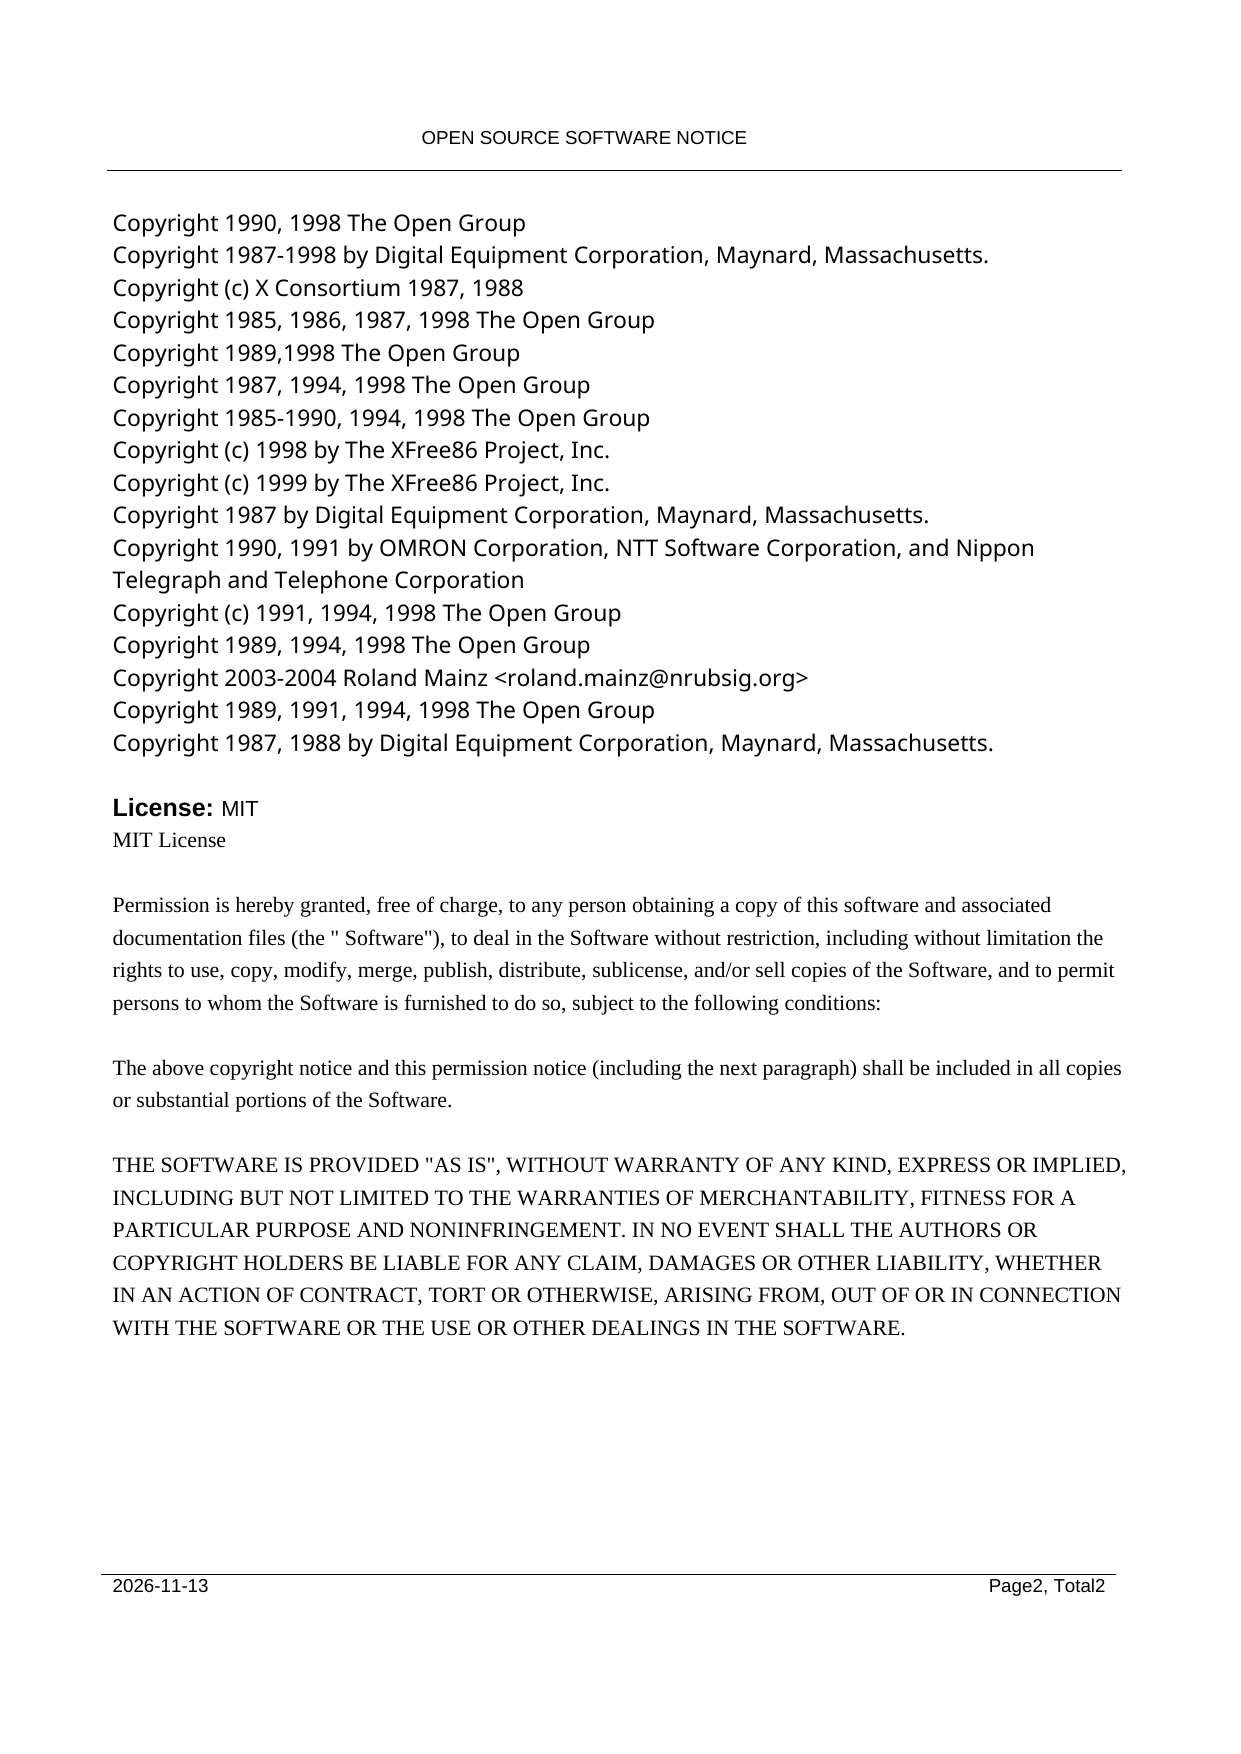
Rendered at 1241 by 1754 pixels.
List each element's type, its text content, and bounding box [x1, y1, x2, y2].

text License: MIT [112, 791, 1128, 824]
text MIT License Permission is hereby granted, free of charge, to any person obtaining a copy of this software and associated documentation files (the " Software"), to deal in the Software without restriction, including without limitation the rights to use, copy, modify, merge, publish, distribute, sublicense, and/or sell copies of the Software, and to permit persons to whom the Software is furnished to do so, subject to the following conditions: The above copyright notice and this permission notice (including the next paragraph) shall be included in all copies or substantial portions of the Software. THE SOFTWARE IS PROVIDED "AS IS", WITHOUT WARRANTY OF ANY KIND, EXPRESS OR IMPLIED, INCLUDING BUT NOT LIMITED TO THE WARRANTIES OF MERCHANTABILITY, FITNESS FOR A PARTICULAR PURPOSE AND NONINFRINGEMENT. IN NO EVENT SHALL THE AUTHORS OR COPYRIGHT HOLDERS BE LIABLE FOR ANY CLAIM, DAMAGES OR OTHER LIABILITY, WHETHER IN AN ACTION OF CONTRACT, TORT OR OTHERWISE, ARISING FROM, OUT OF OR IN CONNECTION WITH THE SOFTWARE OR THE USE OR OTHER DEALINGS IN THE SOFTWARE. [112, 824, 1128, 1376]
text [112, 206, 1128, 791]
